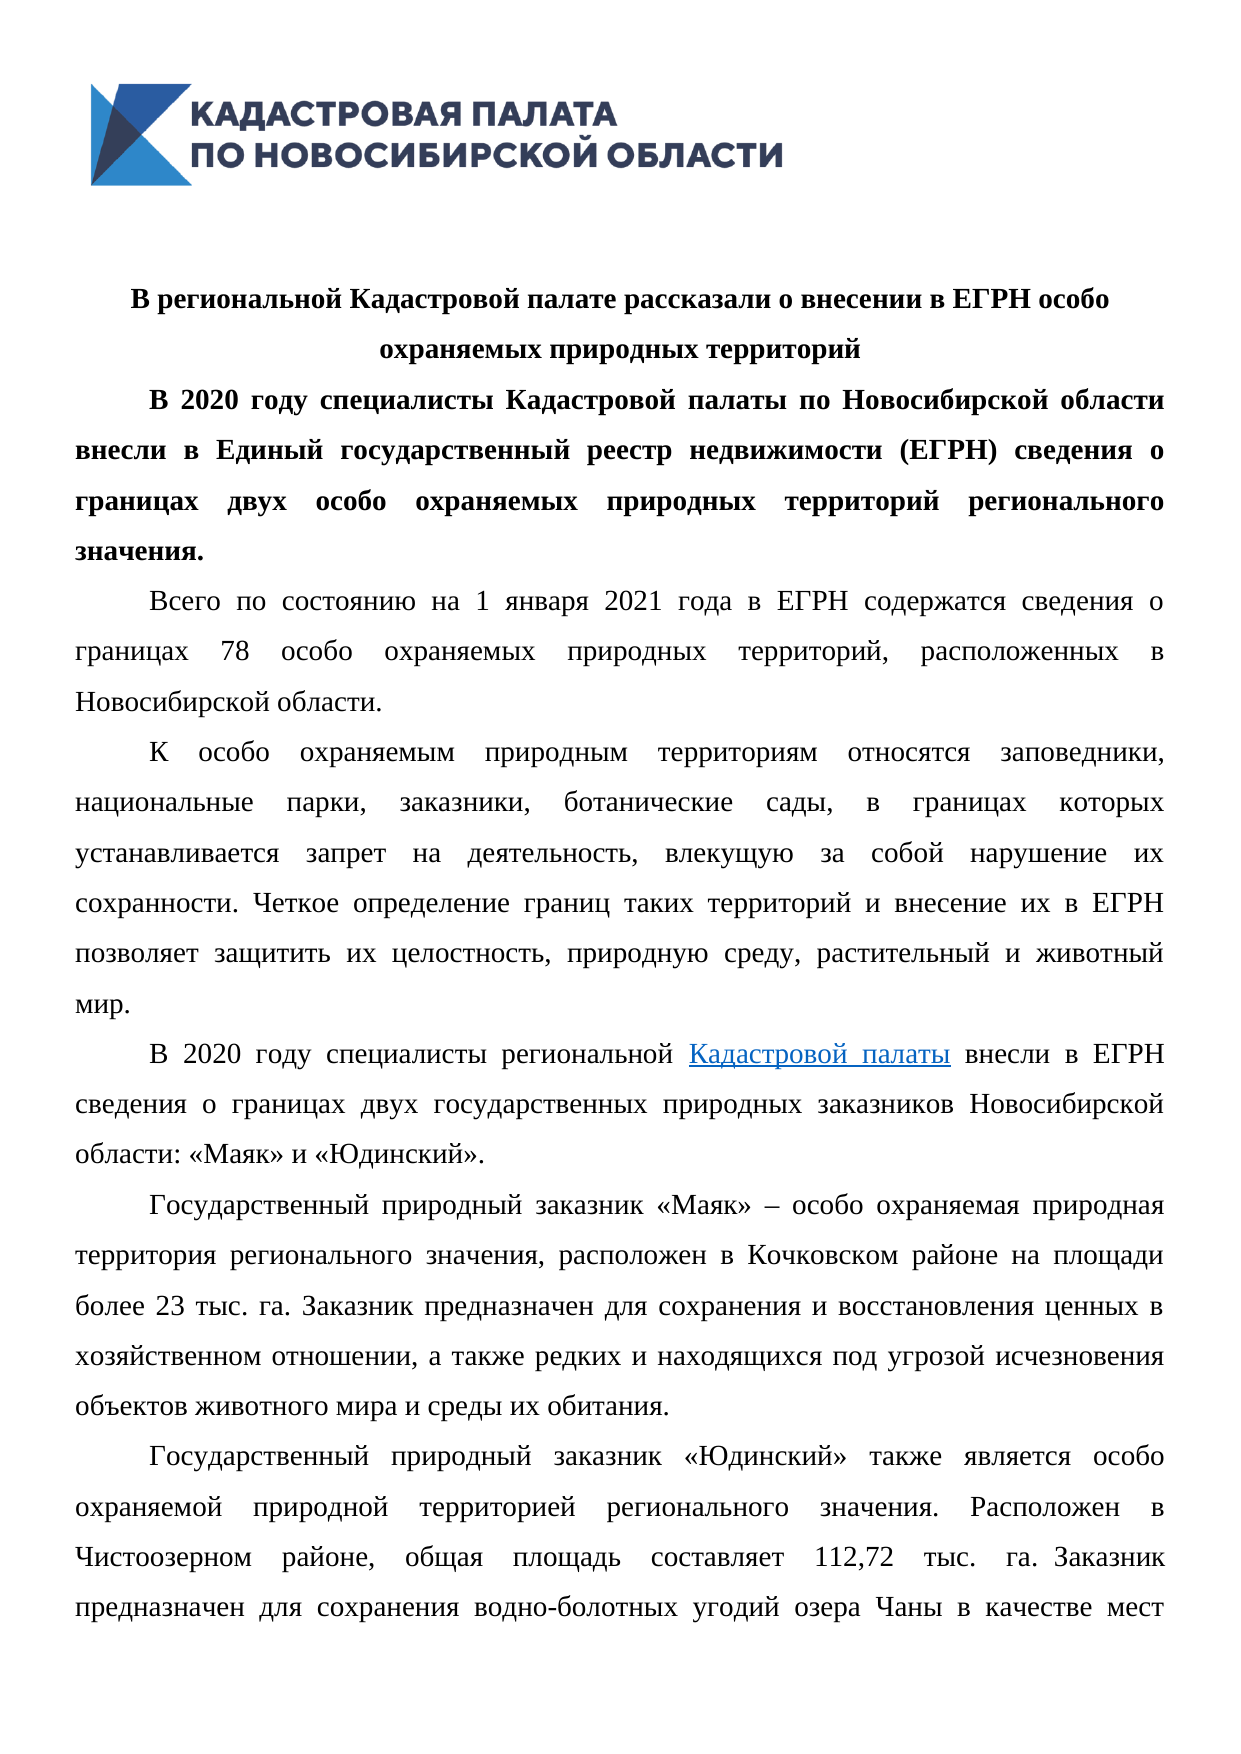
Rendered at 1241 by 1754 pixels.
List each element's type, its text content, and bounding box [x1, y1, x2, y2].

text В 2020 году специалисты Кадастровой палаты по Новосибирской области внесли в Единый государственный реестр недвижимости (ЕГРН) сведения о границах двух особо охраняемых природных территорий регионального значения. [75, 382, 1165, 566]
text К особо охраняемым природным территориям относятся заповедники, национальные парки, заказники, ботанические сады, в границах которых устанавливается запрет на деятельность, влекущую за собой нарушение их сохранности. Четкое определение границ таких территорий и внесение их в ЕГРН позволяет защитить их целостность, природную среду, растительный и животный мир. [75, 734, 1165, 1019]
picture [75, 75, 800, 263]
text В 2020 году специалисты региональной Кадастровой палаты внесли в ЕГРН сведения о границах двух государственных природных заказников Новосибирской области: «Маяк» и «Юдинский». [75, 1036, 1165, 1170]
text Государственный природный заказник «Маяк» – особо охраняемая природная территория регионального значения, расположен в Кочковском районе на площади более 23 тыс. га. Заказник предназначен для сохранения и восстановления ценных в хозяйственном отношении, а также редких и находящихся под угрозой исчезновения объектов животного мира и среды их обитания. [75, 1187, 1165, 1422]
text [75, 1438, 1165, 1623]
text В региональной Кадастровой палате рассказали о внесении в ЕГРН особо охраняемых природных территорий [75, 281, 1165, 365]
text Всего по состоянию на 1 января 2021 года в ЕГРН содержатся сведения о границах 78 особо охраняемых природных территорий, расположенных в Новосибирской области. [75, 583, 1165, 717]
